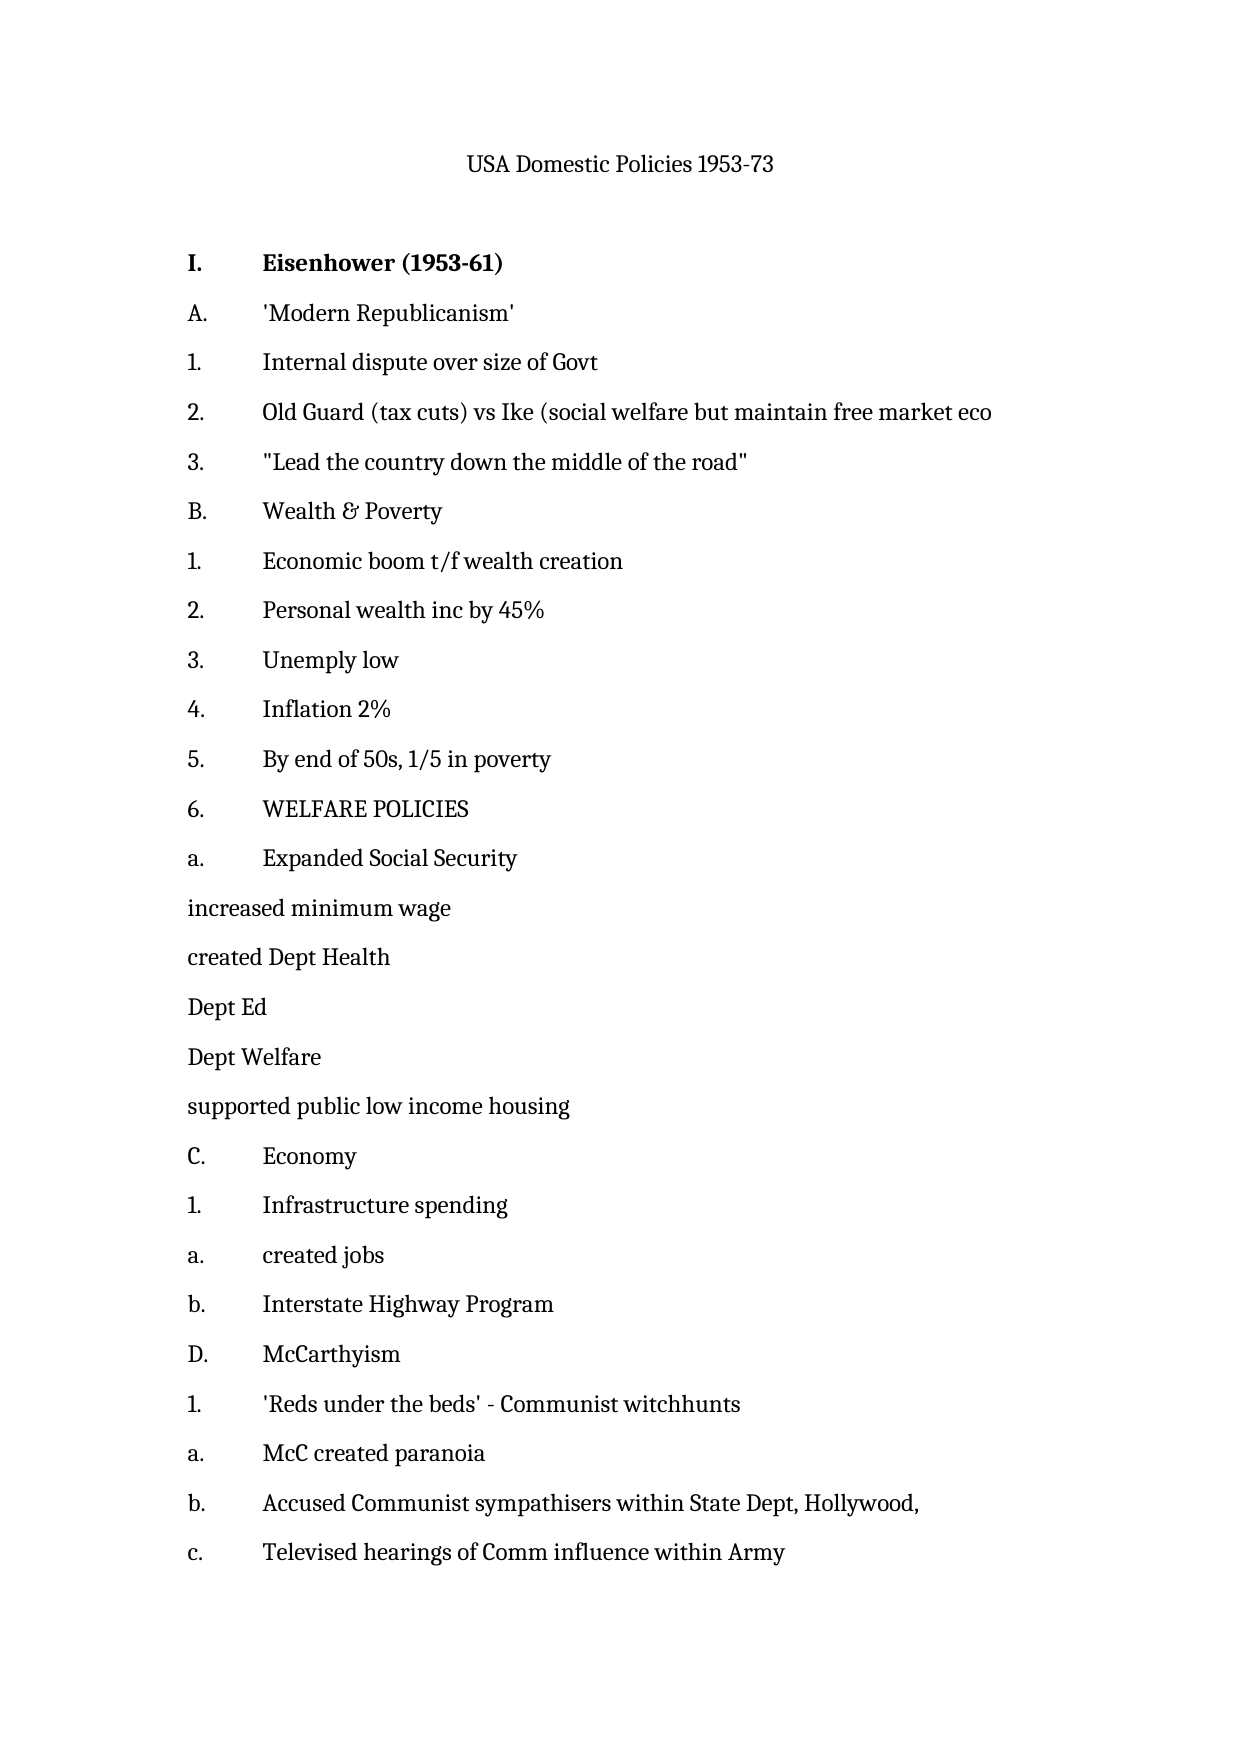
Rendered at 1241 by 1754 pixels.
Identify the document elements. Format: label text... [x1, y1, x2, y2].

text 1. 'Reds under the beds' - Communist witchhunts [187, 1389, 1053, 1418]
text 4. Inflation 2% [187, 695, 1053, 724]
text b. Accused Communist sympathisers within State Dept, Hollywood, [187, 1489, 1053, 1517]
text 5. By end of 50s, 1/5 in poverty [187, 745, 1053, 774]
text Dept Welfare [187, 1042, 1053, 1071]
text 1. Infrastructure spending [187, 1191, 1053, 1220]
text 6. WELFARE POLICIES [187, 794, 1053, 823]
text 2. Old Guard (tax cuts) vs Ike (social welfare but maintain free market eco [187, 398, 1053, 427]
text b. Interstate Highway Program [187, 1290, 1053, 1319]
text USA Domestic Policies 1953-73 [187, 150, 1053, 179]
text created Dept Health [187, 943, 1053, 972]
text 1. Internal dispute over size of Govt [187, 348, 1053, 377]
text a. McC created paranoia [187, 1439, 1053, 1468]
text B. Wealth & Poverty [187, 497, 1053, 526]
text c. Televised hearings of Comm influence within Army [187, 1538, 1053, 1567]
text 3. Unemply low [187, 646, 1053, 674]
text Dept Ed [187, 993, 1053, 1022]
text 1. Economic boom t/f wealth creation [187, 547, 1053, 575]
text A. 'Modern Republicanism' [187, 299, 1053, 327]
text a. Expanded Social Security [187, 844, 1053, 873]
text supported public low income housing [187, 1092, 1053, 1121]
text increased minimum wage [187, 894, 1053, 922]
text C. Economy [187, 1142, 1053, 1170]
text 2. Personal wealth inc by 45% [187, 596, 1053, 625]
text 3. "Lead the country down the middle of the road" [187, 447, 1053, 476]
text I. Eisenhower (1953-61) [187, 249, 1053, 278]
text a. created jobs [187, 1241, 1053, 1269]
text D. McCarthyism [187, 1340, 1053, 1369]
